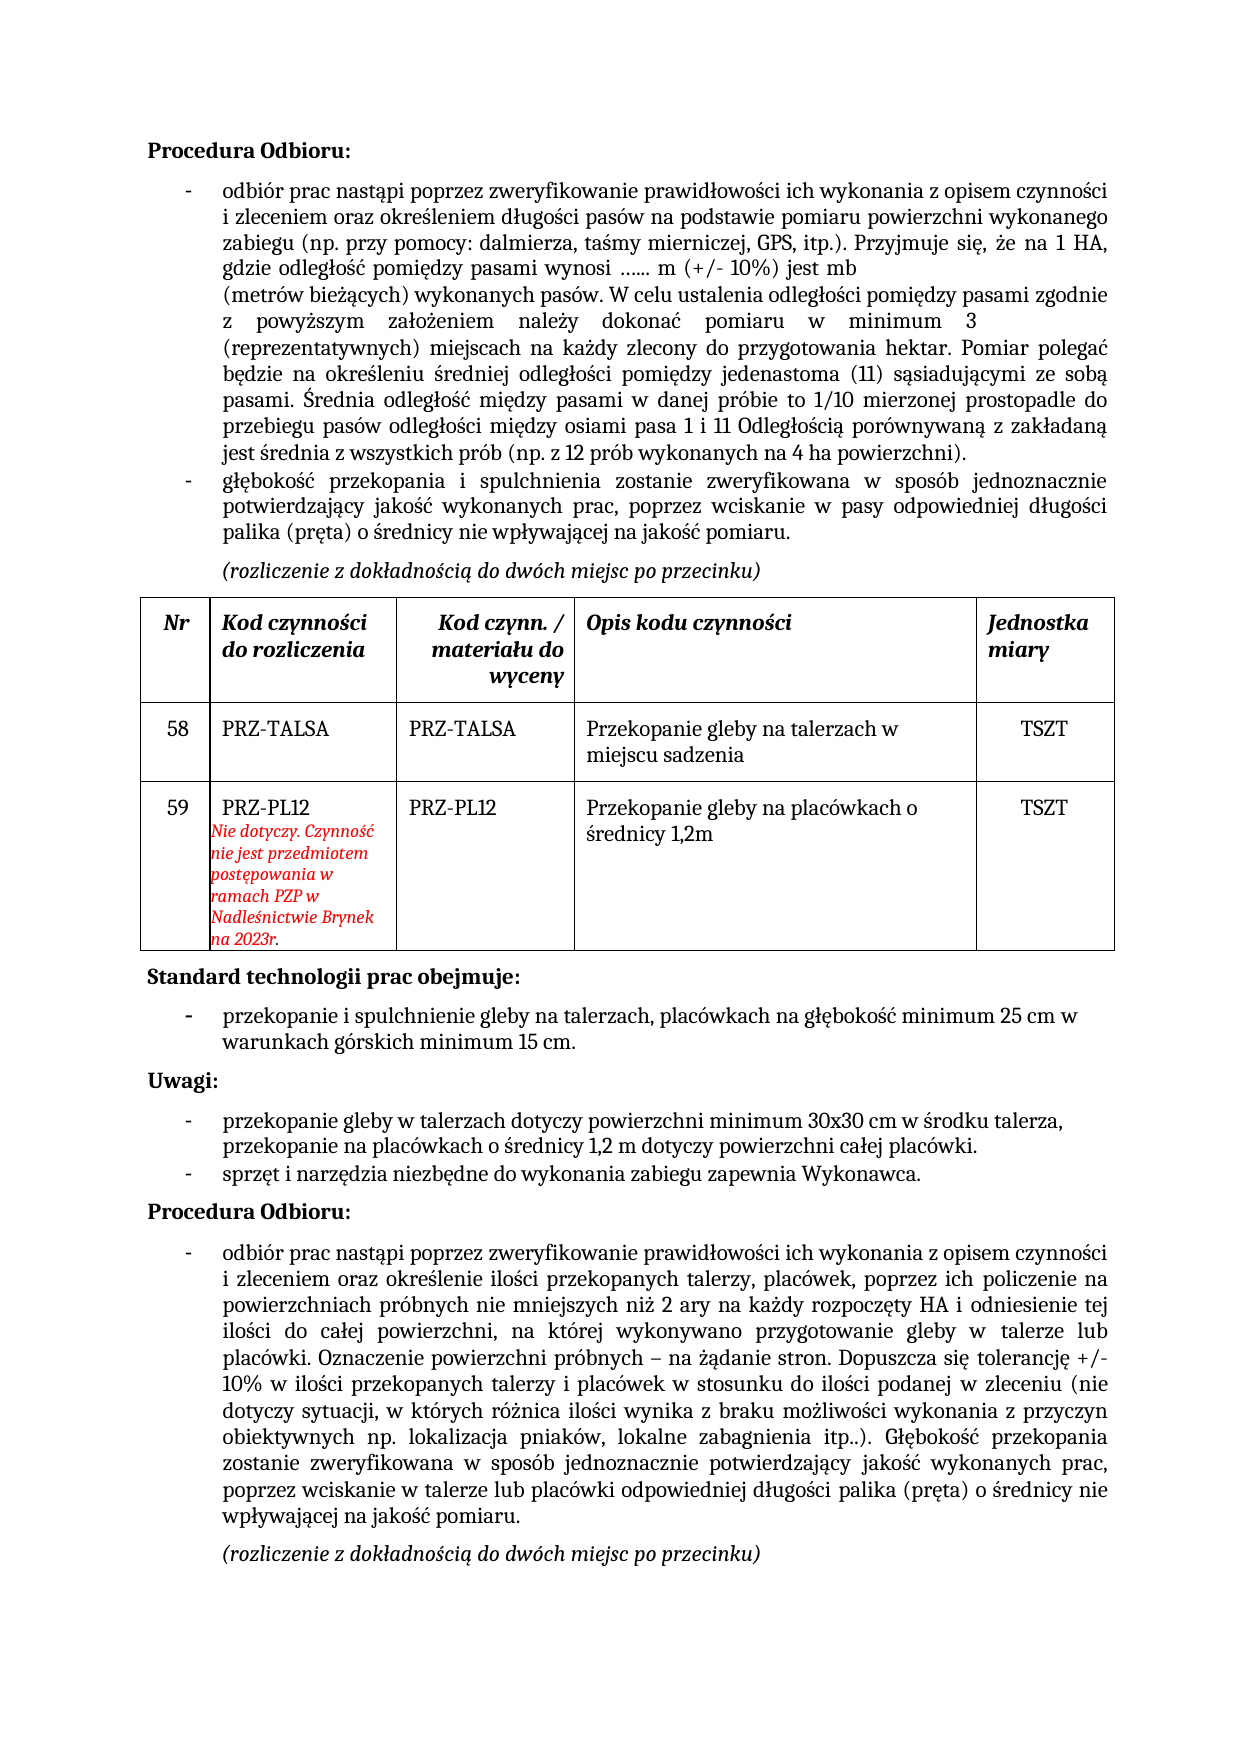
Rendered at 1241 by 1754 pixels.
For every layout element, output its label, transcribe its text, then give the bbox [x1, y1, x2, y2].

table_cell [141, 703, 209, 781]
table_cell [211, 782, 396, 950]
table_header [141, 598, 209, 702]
list przekopanie gleby w talerzach dotyczy powierzchni minimum 30x30 cm w środku talerza, przekopanie na placówkach o średnicy 1,2 m dotyczy powierzchni całej placówki. [185, 1107, 1107, 1159]
list odbiór prac nastąpi poprzez zweryfikowanie prawidłowości ich wykonania z opisem czynności i zleceniem oraz określenie ilości przekopanych talerzy, placówek, poprzez ich policzenie na powierzchniach próbnych nie mniejszych niż 2 ary na każdy rozpoczęty HA i odniesienie tej ilości do całej powierzchni, na której wykonywano przygotowanie gleby w talerze lub placówki. Oznaczenie powierzchni próbnych – na żądanie stron. Dopuszcza się tolerancję +/- 10% w ilości przekopanych talerzy i placówek w stosunku do ilości podanej w zleceniu (nie dotyczy sytuacji, w których różnica ilości wynika z braku możliwości wykonania z przyczyn obiektywnych np. lokalizacja pniaków, lokalne zabagnienia itp..). Głębokość przekopania zostanie zweryfikowana w sposób jednoznacznie potwierdzający jakość wykonanych prac, poprzez wciskanie w talerze lub placówki odpowiedniej długości palika (pręta) o średnicy nie wpływającej na jakość pomiaru. [185, 1238, 1108, 1529]
text (reprezentatywnych) miejscach na każdy zlecony do przygotowania hektar. Pomiar polegać będzie na określeniu średniej odległości pomiędzy jedenastoma (11) sąsiadującymi ze sobą pasami. Średnia odległość między pasami w danej próbie to 1/10 mierzonej prostopadle do przebiegu pasów odległości między osiami pasa 1 i 11 Odległością porównywaną z zakładaną jest średnia z wszystkich prób (np. z 12 prób wykonanych na 4 ha powierzchni). [222, 334, 1108, 466]
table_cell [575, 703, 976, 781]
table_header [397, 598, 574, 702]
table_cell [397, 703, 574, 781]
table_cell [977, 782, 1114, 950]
list głębokość przekopania i spulchnienia zostanie zweryfikowana w sposób jednoznacznie potwierdzający jakość wykonanych prac, poprzez wciskanie w pasy odpowiedniej długości palika (pręta) o średnicy nie wpływającej na jakość pomiaru. [185, 466, 1108, 545]
subtitle Procedura Odbioru: [147, 137, 1138, 164]
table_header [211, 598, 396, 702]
list przekopanie i spulchnienie gleby na talerzach, placówkach na głębokość minimum 25 cm w warunkach górskich minimum 15 cm. [185, 1003, 1092, 1055]
text (rozliczenie z dokładnością do dwóch miejsc po przecinku) [221, 558, 1138, 584]
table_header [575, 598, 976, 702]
text (metrów bieżących) wykonanych pasów. W celu ustalenia odległości pomiędzy pasami zgodnie z powyższym założeniem należy dokonać pomiaru w minimum 3 [222, 282, 1108, 334]
subtitle Standard technologii prac obejmuje: [147, 963, 1138, 990]
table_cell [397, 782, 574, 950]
subtitle Procedura Odbioru: [147, 1199, 1138, 1225]
text (rozliczenie z dokładnością do dwóch miejsc po przecinku) [221, 1541, 1138, 1567]
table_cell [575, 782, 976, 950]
list sprzęt i narzędzia niezbędne do wykonania zabiegu zapewnia Wykonawca. [185, 1159, 1138, 1187]
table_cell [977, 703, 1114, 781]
subtitle Uwagi: [147, 1068, 1138, 1094]
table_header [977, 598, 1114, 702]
list odbiór prac nastąpi poprzez zweryfikowanie prawidłowości ich wykonania z opisem czynności i zleceniem oraz określeniem długości pasów na podstawie pomiaru powierzchni wykonanego zabiegu (np. przy pomocy: dalmierza, taśmy mierniczej, GPS, itp.). Przyjmuje się, że na 1 HA, gdzie odległość pomiędzy pasami wynosi …... m (+/- 10%) jest mb [185, 177, 1108, 282]
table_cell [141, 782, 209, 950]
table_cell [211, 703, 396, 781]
